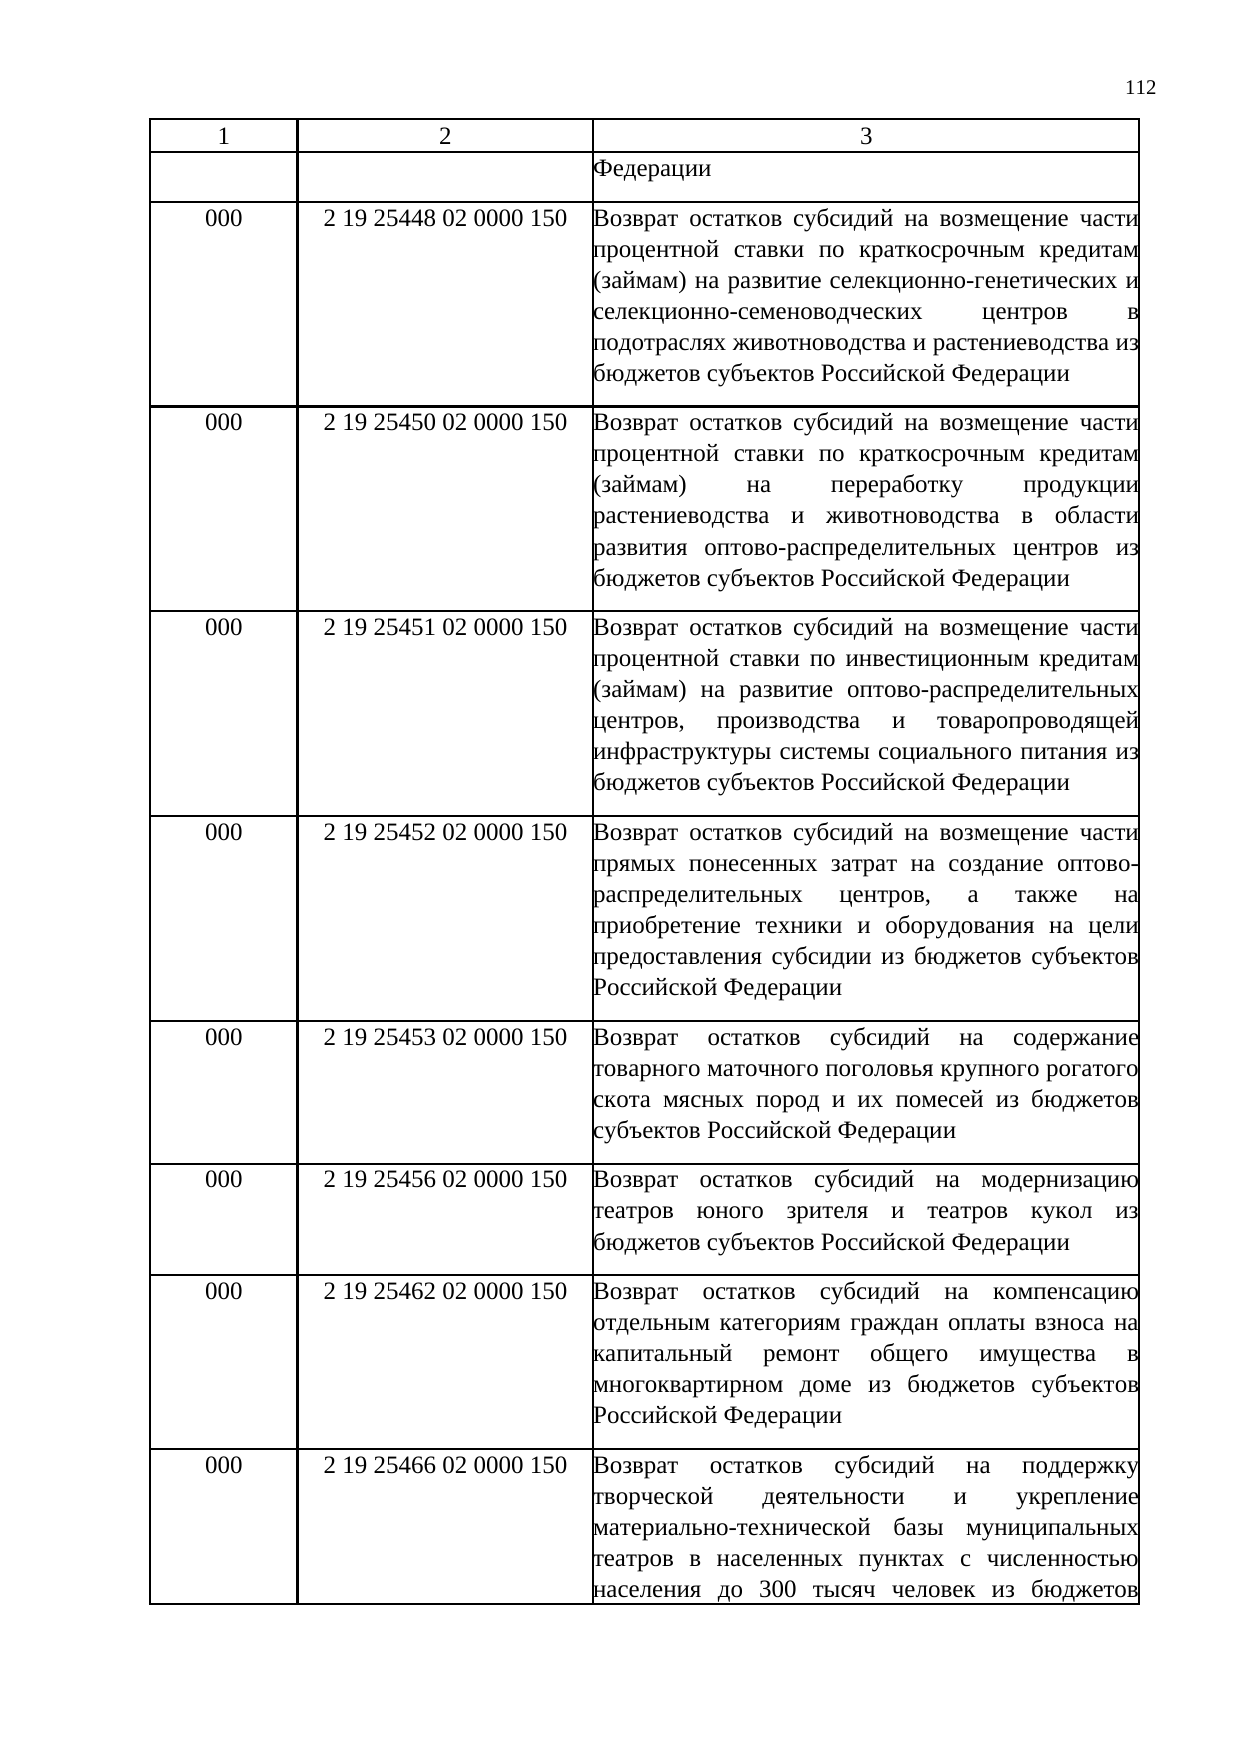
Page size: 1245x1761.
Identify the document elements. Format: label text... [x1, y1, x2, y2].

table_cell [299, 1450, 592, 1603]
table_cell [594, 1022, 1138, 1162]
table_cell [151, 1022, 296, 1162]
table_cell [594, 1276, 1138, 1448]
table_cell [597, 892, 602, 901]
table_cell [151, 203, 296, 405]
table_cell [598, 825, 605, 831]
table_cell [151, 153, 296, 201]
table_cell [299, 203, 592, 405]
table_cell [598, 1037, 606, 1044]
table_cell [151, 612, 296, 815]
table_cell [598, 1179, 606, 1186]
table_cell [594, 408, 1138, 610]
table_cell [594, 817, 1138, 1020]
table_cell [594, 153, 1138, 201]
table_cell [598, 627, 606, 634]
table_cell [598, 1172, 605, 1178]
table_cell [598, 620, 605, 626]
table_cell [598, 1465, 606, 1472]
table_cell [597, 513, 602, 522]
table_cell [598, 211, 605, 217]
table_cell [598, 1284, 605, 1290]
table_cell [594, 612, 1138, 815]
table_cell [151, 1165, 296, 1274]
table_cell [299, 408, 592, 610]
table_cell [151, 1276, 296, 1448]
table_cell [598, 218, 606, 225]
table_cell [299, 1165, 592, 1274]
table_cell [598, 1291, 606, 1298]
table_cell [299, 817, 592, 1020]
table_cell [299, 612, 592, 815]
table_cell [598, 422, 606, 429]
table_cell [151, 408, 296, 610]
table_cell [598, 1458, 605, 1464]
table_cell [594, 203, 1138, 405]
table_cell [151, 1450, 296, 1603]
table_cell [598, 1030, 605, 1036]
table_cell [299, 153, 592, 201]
table_header 3 [594, 120, 1138, 151]
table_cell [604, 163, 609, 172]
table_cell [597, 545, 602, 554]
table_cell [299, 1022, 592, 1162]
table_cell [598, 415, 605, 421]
table_header 1 [151, 120, 296, 151]
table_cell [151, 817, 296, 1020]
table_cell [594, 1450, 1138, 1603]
table_header 2 [299, 120, 592, 151]
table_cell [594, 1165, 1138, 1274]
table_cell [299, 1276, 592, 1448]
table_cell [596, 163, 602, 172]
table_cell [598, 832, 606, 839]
